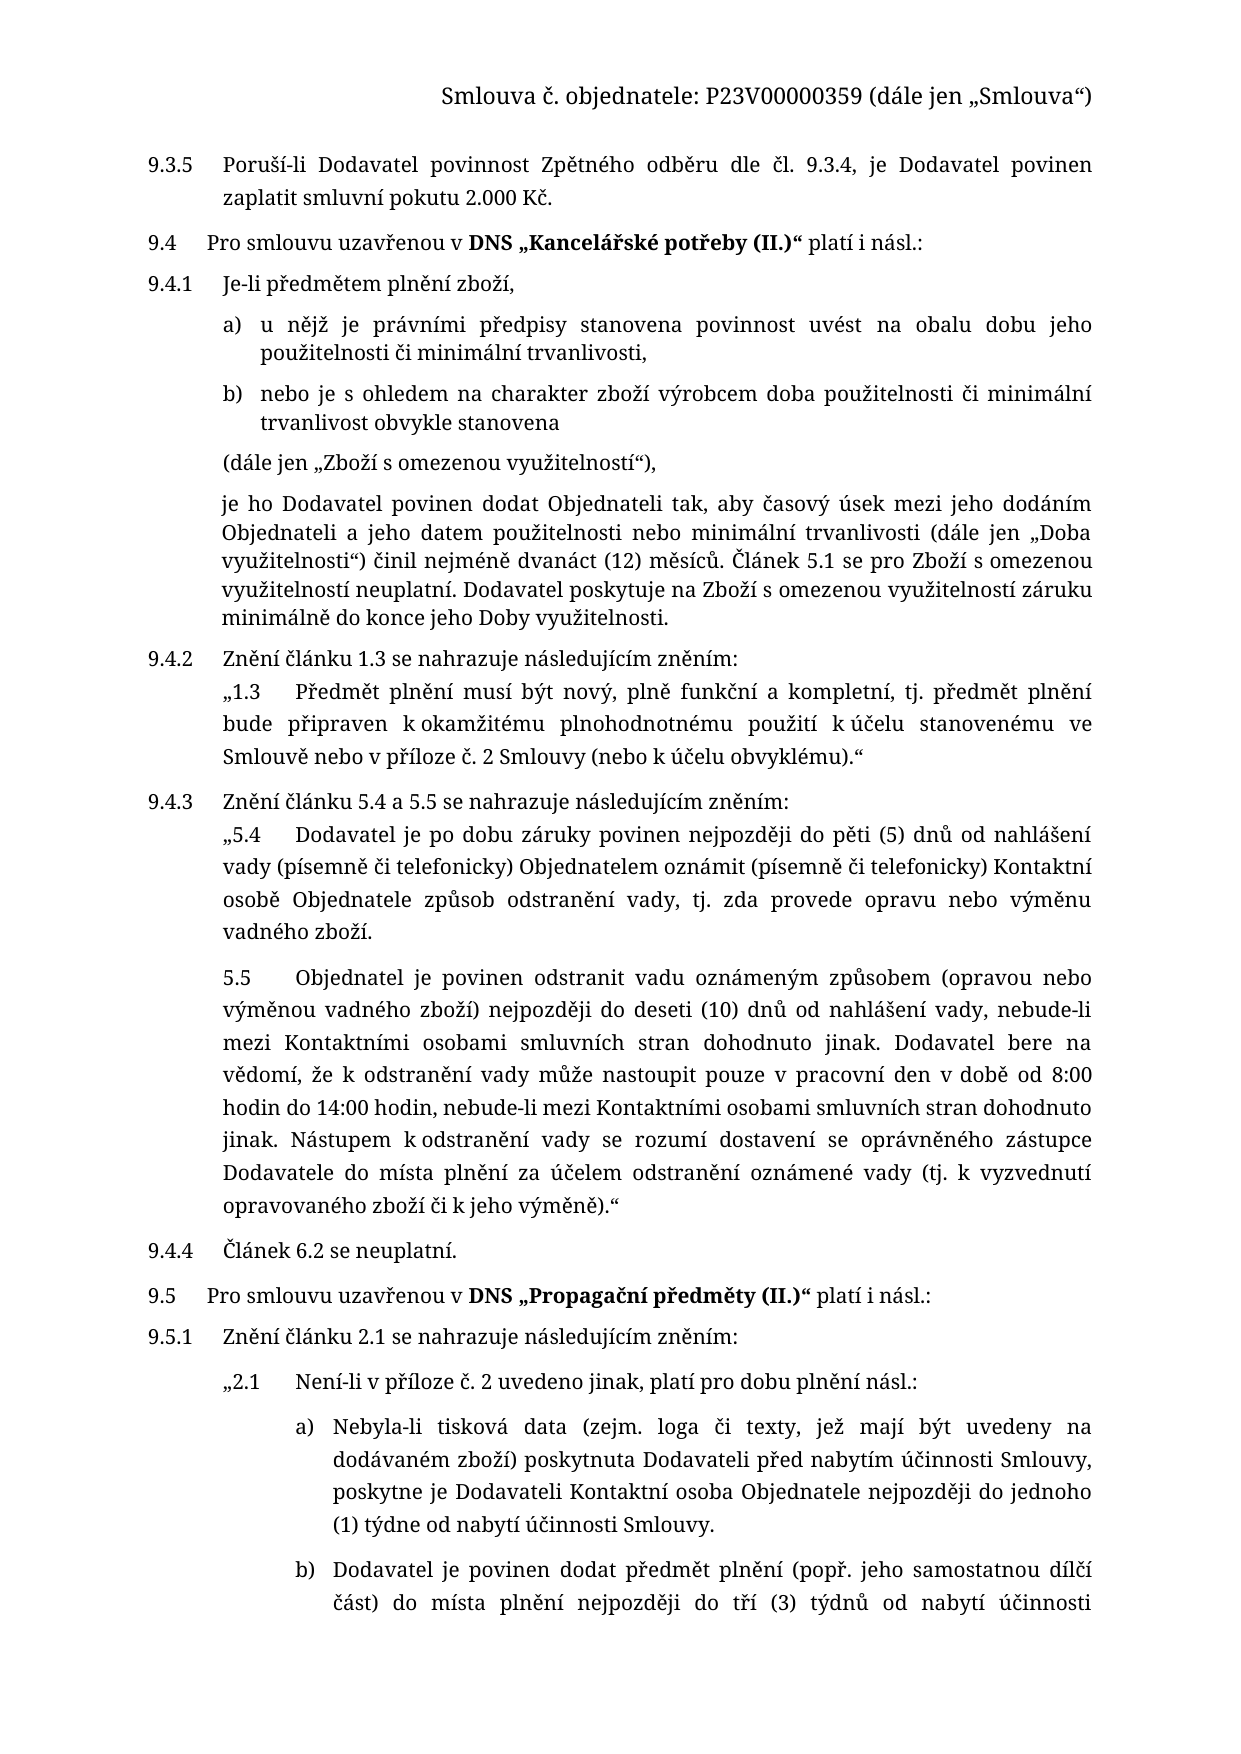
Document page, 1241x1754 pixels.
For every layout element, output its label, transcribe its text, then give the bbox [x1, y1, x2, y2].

list Článek 6.2 se neuplatní. [148, 1236, 1093, 1264]
list Znění článku 2.1 se nahrazuje následujícím zněním: [148, 1322, 1093, 1350]
text (dále jen „Zboží s omezenou využitelností“), [223, 448, 1093, 477]
list „5.4 Dodavatel je po dobu záruky povinen nejpozději do pěti (5) dnů od nahlášení vady (písemně či telefonicky) Objednatelem oznámit (písemně či telefonicky) Kontaktní osobě Objednatele způsob odstranění vady, tj. zda provede opravu nebo výměnu vadného zboží. [223, 820, 1093, 946]
list „2.1 Není-li v příloze č. 2 uvedeno jinak, platí pro dobu plnění násl.: [223, 1367, 1093, 1396]
list Pro smlouvu uzavřenou v DNS „Kancelářské potřeby (II.)“ platí i násl.: [148, 228, 1093, 256]
list Znění článku 1.3 se nahrazuje následujícím zněním: [148, 644, 1093, 673]
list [295, 1555, 1093, 1616]
list u nějž je právními předpisy stanovena povinnost uvést na obalu dobu jeho použitelnosti či minimální trvanlivosti, [223, 310, 1093, 367]
list Znění článku 5.4 a 5.5 se nahrazuje následujícím zněním: [148, 787, 1093, 816]
list Pro smlouvu uzavřenou v DNS „Propagační předměty (II.)“ platí i násl.: [148, 1281, 1093, 1309]
list Je-li předmětem plnění zboží, [148, 269, 1093, 297]
list 5.5 Objednatel je povinen odstranit vadu oznámeným způsobem (opravou nebo výměnou vadného zboží) nejpozději do deseti (10) dnů od nahlášení vady, nebude-li mezi Kontaktními osobami smluvních stran dohodnuto jinak. Dodavatel bere na vědomí, že k odstranění vady může nastoupit pouze v pracovní den v době od 8:00 hodin do 14:00 hodin, nebude-li mezi Kontaktními osobami smluvních stran dohodnuto jinak. Nástupem k odstranění vady se rozumí dostavení se oprávněného zástupce Dodavatele do místa plnění za účelem odstranění oznámené vady (tj. k vyzvednutí opravovaného zboží či k jeho výměně).“ [223, 963, 1093, 1219]
list Nebyla-li tisková data (zejm. loga či texty, jež mají být uvedeny na dodávaném zboží) poskytnuta Dodavateli před nabytím účinnosti Smlouvy, poskytne je Dodavateli Kontaktní osoba Objednatele nejpozději do jednoho (1) týdne od nabytí účinnosti Smlouvy. [295, 1412, 1093, 1538]
text je ho Dodavatel povinen dodat Objednateli tak, aby časový úsek mezi jeho dodáním Objednateli a jeho datem použitelnosti nebo minimální trvanlivosti (dále jen „Doba využitelnosti“) činil nejméně dvanáct (12) měsíců. Článek 5.1 se pro Zboží s omezenou využitelností neuplatní. Dodavatel poskytuje na Zboží s omezenou využitelností záruku minimálně do konce jeho Doby využitelnosti. [221, 489, 1093, 632]
list Poruší-li Dodavatel povinnost Zpětného odběru dle čl. 9.3.4, je Dodavatel povinen zaplatit smluvní pokutu 2.000 Kč. [148, 150, 1093, 211]
list nebo je s ohledem na charakter zboží výrobcem doba použitelnosti či minimální trvanlivost obvykle stanovena [223, 379, 1093, 436]
list „1.3 Předmět plnění musí být nový, plně funkční a kompletní, tj. předmět plnění bude připraven k okamžitému plnohodnotnému použití k účelu stanovenému ve Smlouvě nebo v příloze č. 2 Smlouvy (nebo k účelu obvyklému).“ [223, 677, 1093, 770]
